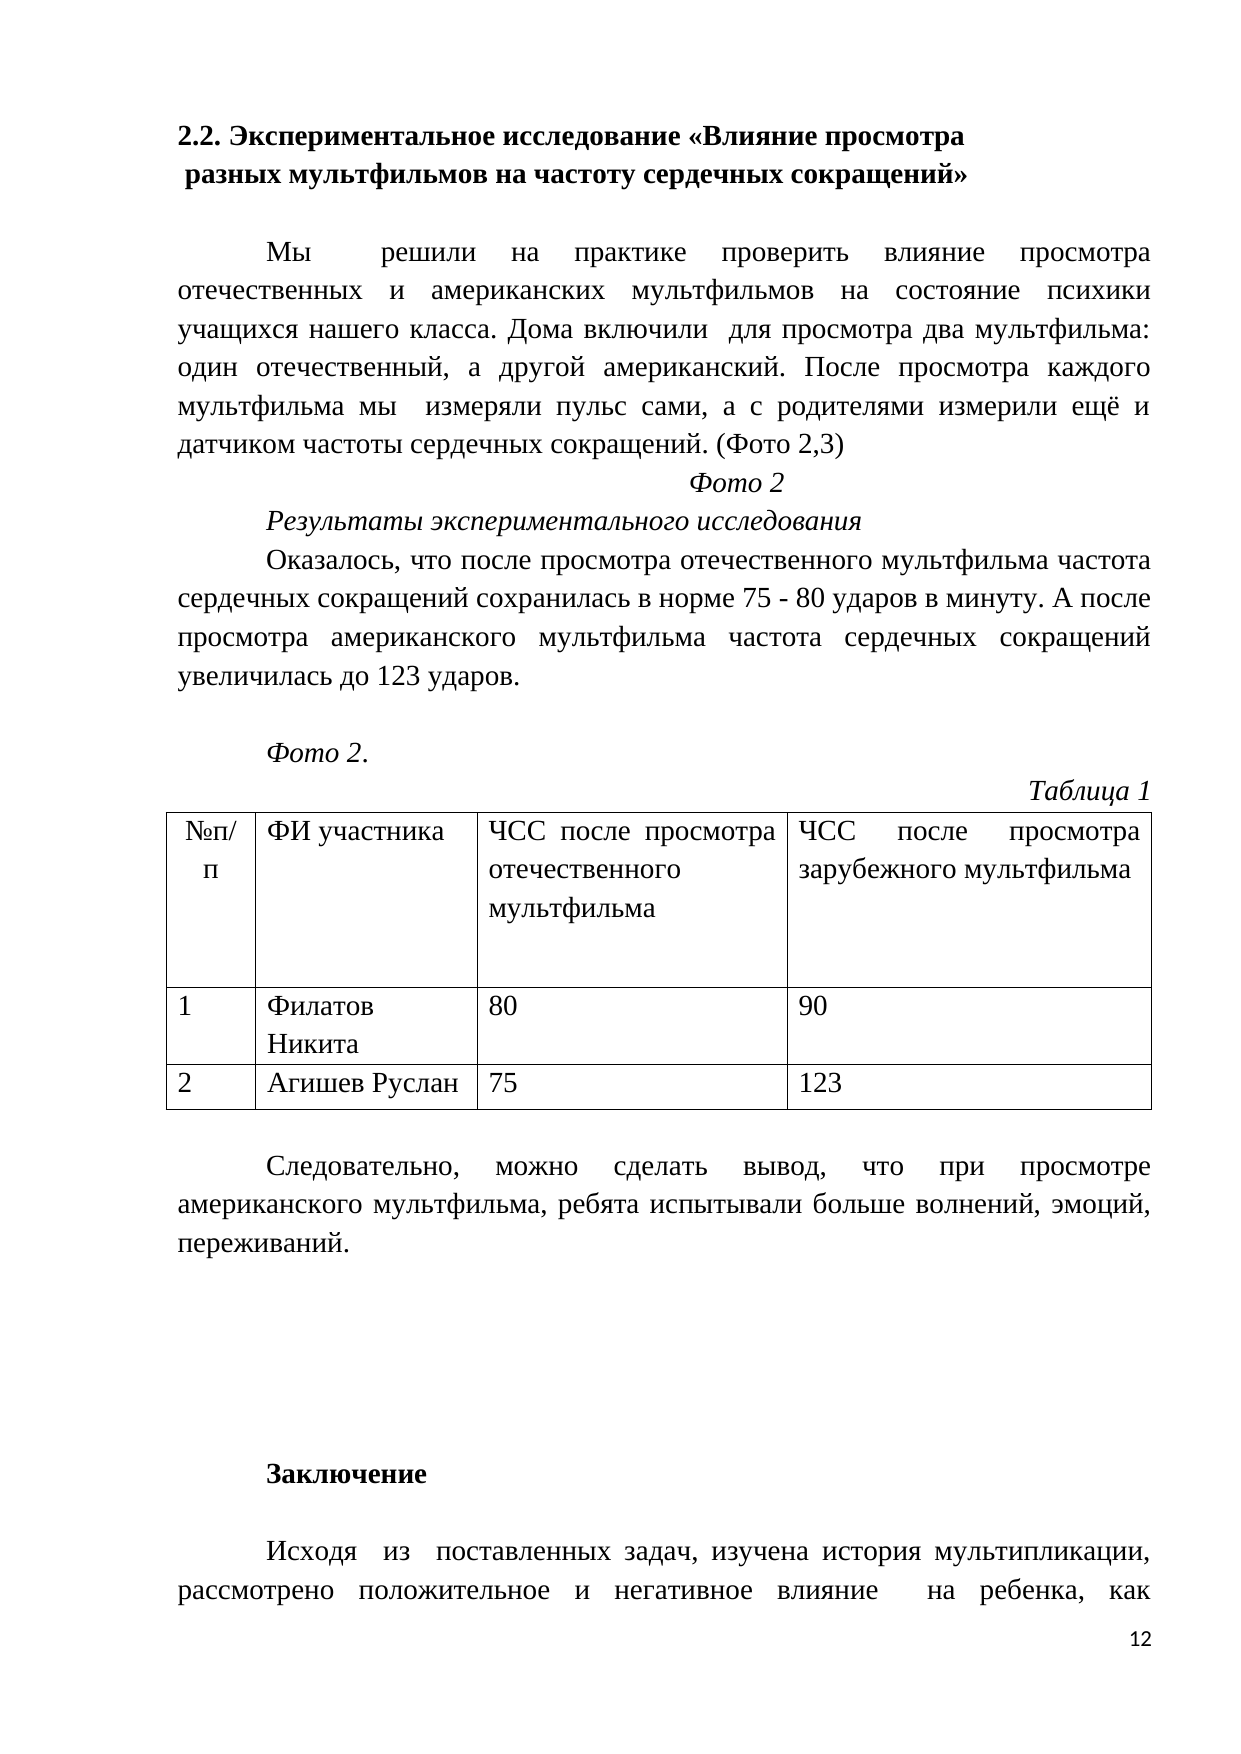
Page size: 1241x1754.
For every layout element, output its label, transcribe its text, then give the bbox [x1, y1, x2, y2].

text Заключение [177, 1456, 1152, 1490]
table_cell 123 [788, 1065, 1151, 1108]
text Фото 2 [177, 465, 1152, 498]
table_header ФИ участника [256, 813, 477, 987]
table_header ЧСС после просмотра зарубежного мультфильма [788, 813, 1151, 987]
text Фото 2. [177, 735, 1152, 768]
table_cell 90 [788, 988, 1151, 1064]
table_cell 1 [167, 988, 255, 1064]
table_cell Филатов Никита [256, 988, 477, 1064]
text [177, 1533, 1152, 1606]
text Результаты экспериментального исследования [177, 503, 1152, 537]
text Таблица 1 [177, 773, 1152, 807]
text Оказалось, что после просмотра отечественного мультфильма частота сердечных сокращений сохранилась в норме 75 - 80 ударов в минуту. А после просмотра американского мультфильма частота сердечных сокращений увеличилась до 123 ударов. [177, 542, 1152, 691]
table_cell 75 [478, 1065, 787, 1108]
text разных мультфильмов на частоту сердечных сокращений» [177, 157, 1152, 190]
table_header ЧСС после просмотра отечественного мультфильма [478, 813, 787, 987]
text 2.2. Экспериментальное исследование «Влияние просмотра [177, 118, 1152, 152]
table_cell 2 [167, 1065, 255, 1108]
table_header №п/п [167, 813, 255, 987]
table_cell Агишев Руслан [256, 1065, 477, 1108]
text Следовательно, можно сделать вывод, что при просмотре американского мультфильма, ребята испытывали больше волнений, эмоций, переживаний. [177, 1148, 1152, 1259]
text Мы решили на практике проверить влияние просмотра отечественных и американских мультфильмов на состояние психики учащихся нашего класса. Дома включили для просмотра два мультфильма: один отечественный, а другой американский. После просмотра каждого мультфильма мы измеряли пульс сами, а с родителями измерили ещё и датчиком частоты сердечных сокращений. (Фото 2,3) [177, 234, 1152, 460]
table_cell 80 [478, 988, 787, 1064]
